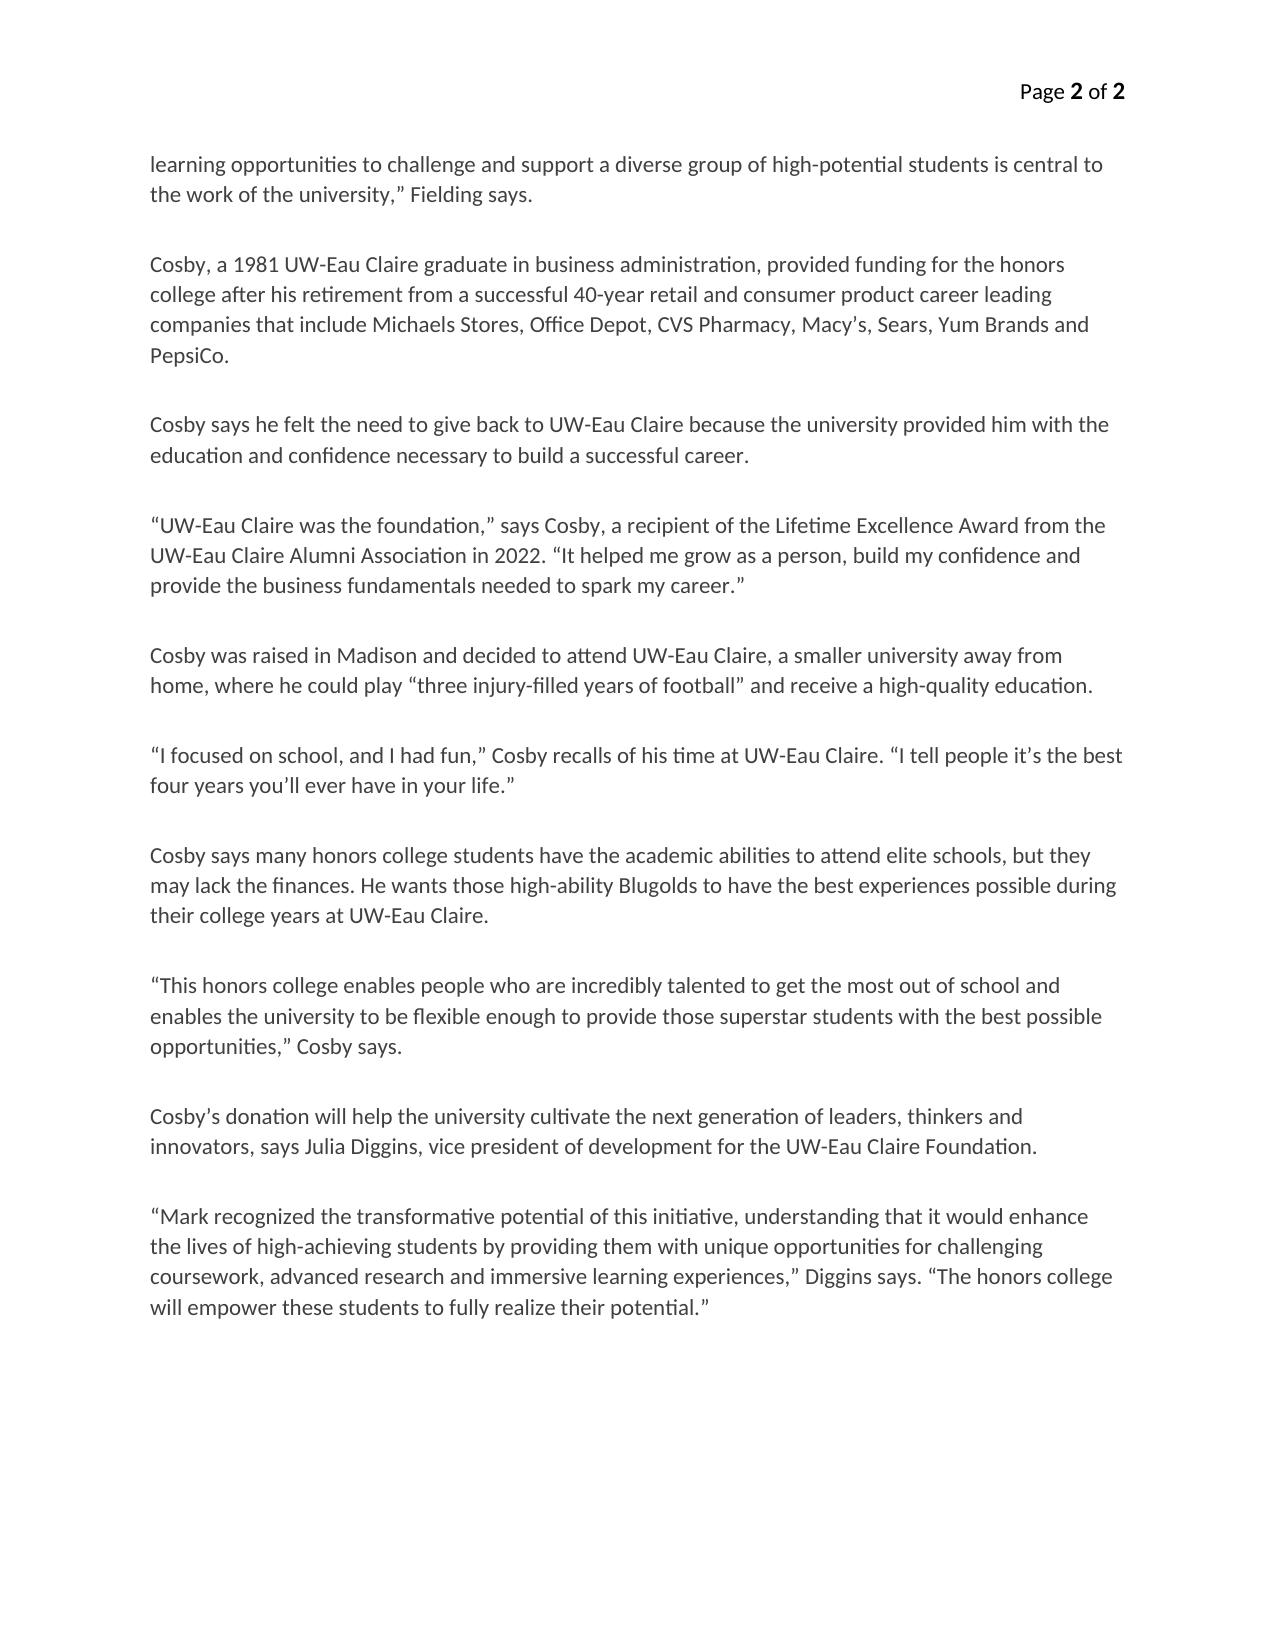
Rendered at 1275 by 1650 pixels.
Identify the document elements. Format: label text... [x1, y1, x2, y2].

text “UW-Eau Claire was the foundation,” says Cosby, a recipient of the Lifetime Excellence Award from the UW-Eau Claire Alumni Association in 2022. “It helped me grow as a person, build my confidence and provide the business fundamentals needed to spark my career.” [150, 511, 1125, 599]
text Cosby, a 1981 UW-Eau Claire graduate in business administration, provided funding for the honors college after his retirement from a successful 40-year retail and consumer product career leading companies that include Michaels Stores, Office Depot, CVS Pharmacy, Macy’s, Sears, Yum Brands and PepsiCo. [150, 250, 1125, 369]
text “Mark recognized the transformative potential of this initiative, understanding that it would enhance the lives of high-achieving students by providing them with unique opportunities for challenging coursework, advanced research and immersive learning experiences,” Diggins says. “The honors college will empower these students to fully realize their potential.” [150, 1202, 1125, 1321]
text Cosby says he felt the need to give back to UW-Eau Claire because the university provided him with the education and confidence necessary to build a successful career. [150, 411, 1125, 469]
text Cosby’s donation will help the university cultivate the next generation of leaders, thinkers and innovators, says Julia Diggins, vice president of development for the UW-Eau Claire Foundation. [150, 1102, 1125, 1160]
text “This honors college enables people who are incredibly talented to get the most out of school and enables the university to be flexible enough to provide those superstar students with the best possible opportunities,” Cosby says. [150, 972, 1125, 1060]
text “I focused on school, and I had fun,” Cosby recalls of his time at UW-Eau Claire. “I tell people it’s the best four years you’ll ever have in your life.” [150, 741, 1125, 799]
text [150, 150, 1125, 208]
text Cosby was raised in Madison and decided to attend UW-Eau Claire, a smaller university away from home, where he could play “three injury-filled years of football” and receive a high-quality education. [150, 641, 1125, 699]
text Cosby says many honors college students have the academic abilities to attend elite schools, but they may lack the finances. He wants those high-ability Blugolds to have the best experiences possible during their college years at UW-Eau Claire. [150, 841, 1125, 930]
